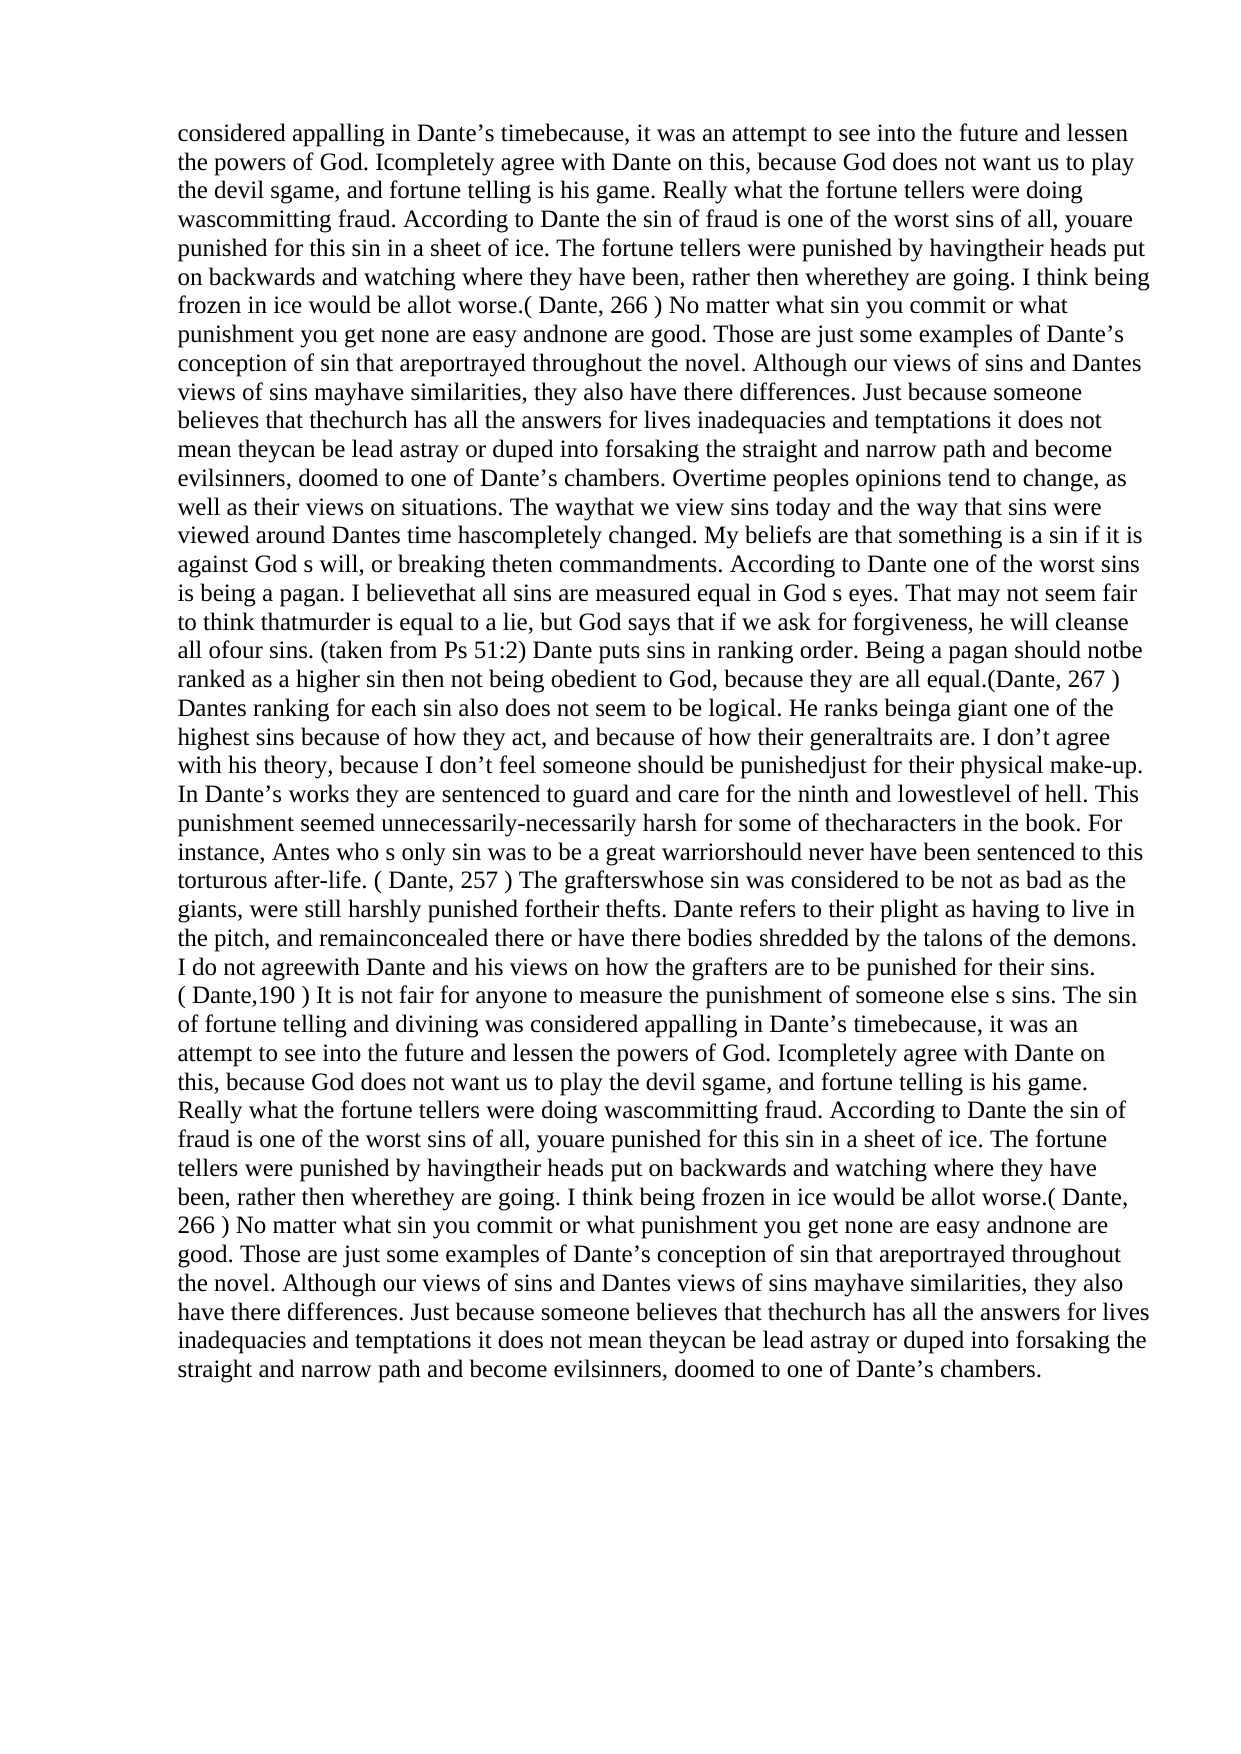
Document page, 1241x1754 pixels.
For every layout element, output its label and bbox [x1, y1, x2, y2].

text [177, 118, 1152, 1383]
